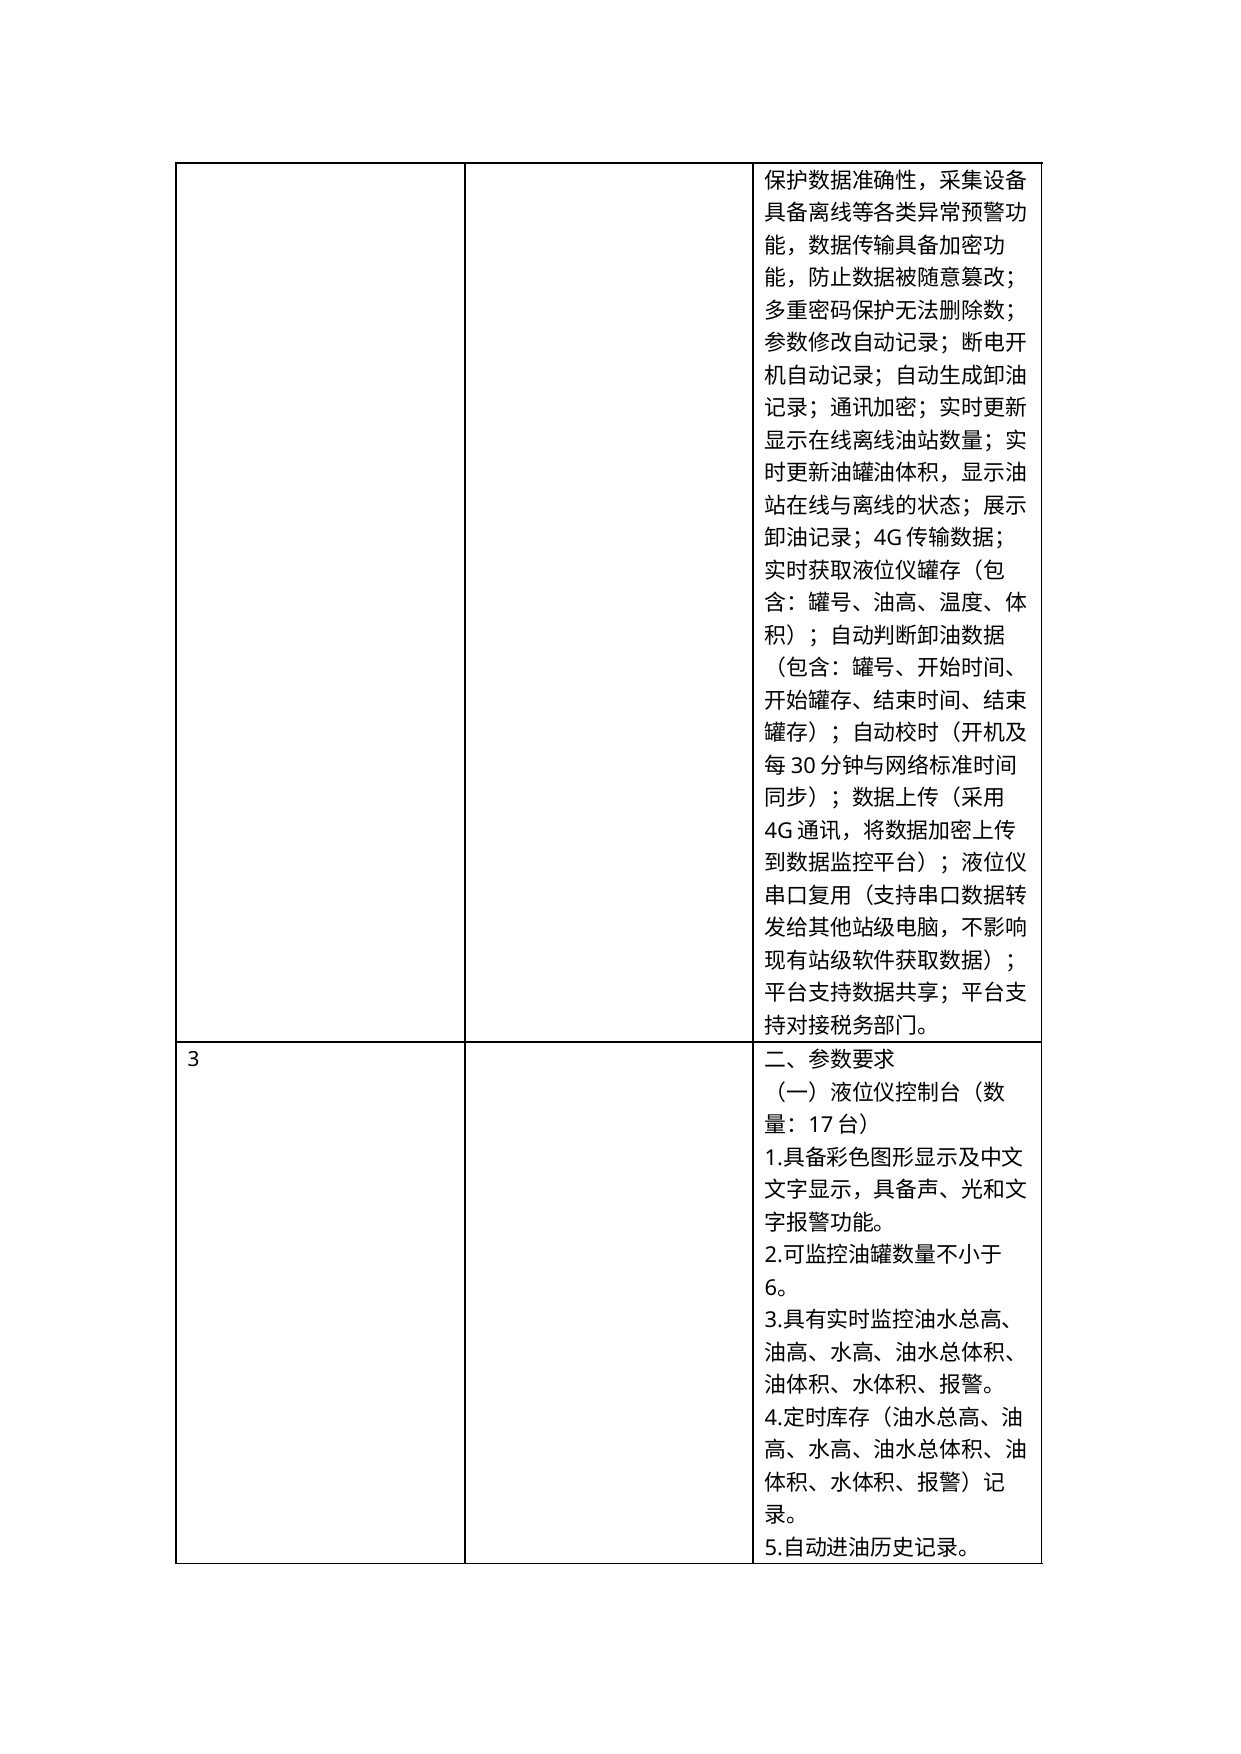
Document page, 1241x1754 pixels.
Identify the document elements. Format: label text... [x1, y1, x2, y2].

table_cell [754, 1043, 1041, 1563]
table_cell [754, 164, 1041, 1041]
table_cell 2 [177, 164, 464, 1041]
table_cell [466, 164, 752, 1041]
table_cell 3 [177, 1043, 464, 1563]
table_cell [466, 1043, 752, 1563]
